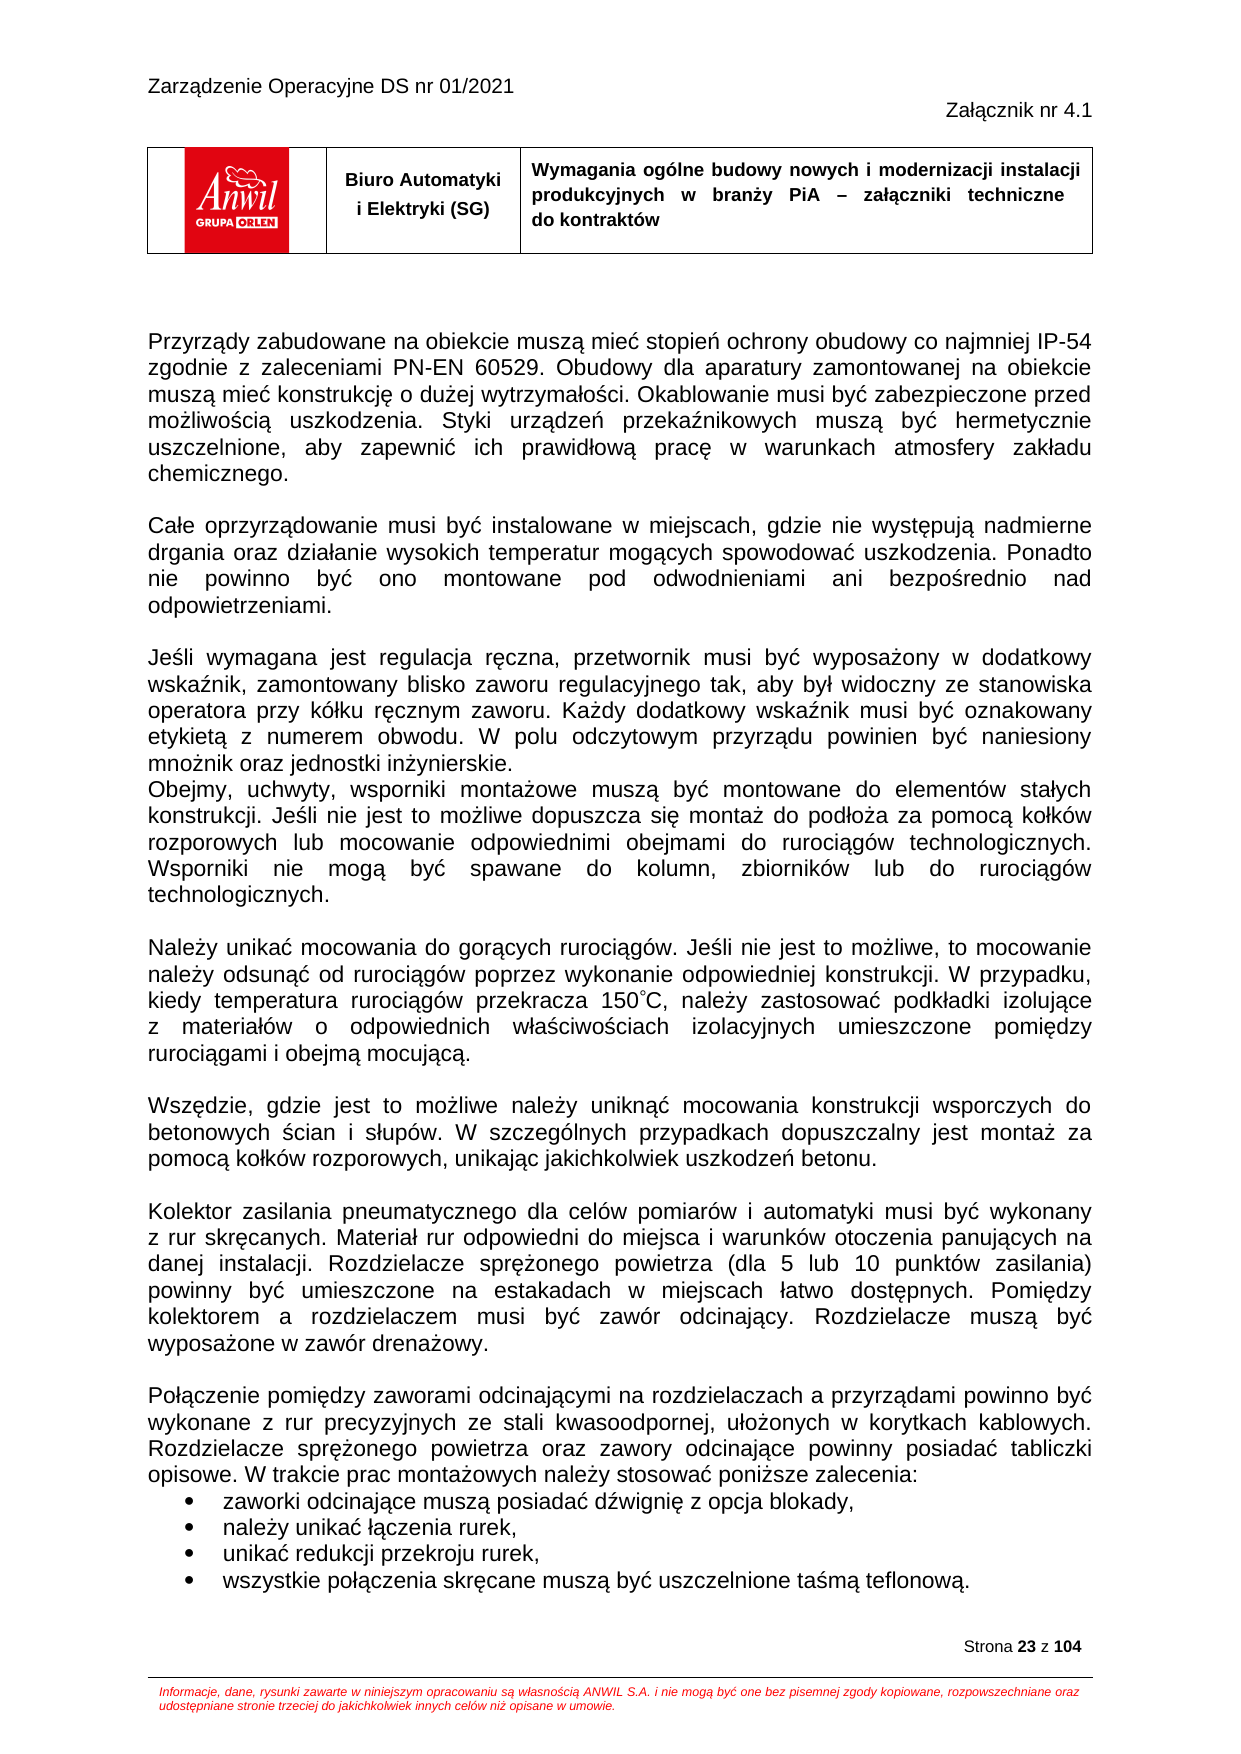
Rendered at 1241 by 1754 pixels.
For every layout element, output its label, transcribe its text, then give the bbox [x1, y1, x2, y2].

text Należy unikać mocowania do gorących rurociągów. Jeśli nie jest to możliwe, to mocowanie należy odsunąć od rurociągów poprzez wykonanie odpowiedniej konstrukcji. W przypadku, kiedy temperatura rurociągów przekracza 150C, należy zastosować podkładki izolujące z materiałów o odpowiednich właściwościach izolacyjnych umieszczone pomiędzy rurociągami i obejmą mocującą. [148, 934, 1092, 1066]
list unikać redukcji przekroju rurek, [185, 1540, 1092, 1567]
text Przyrządy zabudowane na obiekcie muszą mieć stopień ochrony obudowy co najmniej IP-54 zgodnie z zaleceniami PN-EN 60529. Obudowy dla aparatury zamontowanej na obiekcie muszą mieć konstrukcję o dużej wytrzymałości. Okablowanie musi być zabezpieczone przed możliwością uszkodzenia. Styki urządzeń przekaźnikowych muszą być hermetycznie uszczelnione, aby zapewnić ich prawidłową pracę w warunkach atmosfery zakładu chemicznego. [148, 328, 1092, 486]
text Kolektor zasilania pneumatycznego dla celów pomiarów i automatyki musi być wykonany z rur skręcanych. Materiał rur odpowiedni do miejsca i warunków otoczenia panujących na danej instalacji. Rozdzielacze sprężonego powietrza (dla 5 lub 10 punktów zasilania) powinny być umieszczone na estakadach w miejscach łatwo dostępnych. Pomiędzy kolektorem a rozdzielaczem musi być zawór odcinający. Rozdzielacze muszą być wyposażone w zawór drenażowy. [148, 1198, 1092, 1356]
text Połączenie pomiędzy zaworami odcinającymi na rozdzielaczach a przyrządami powinno być wykonane z rur precyzyjnych ze stali kwasoodpornej, ułożonych w korytkach kablowych. Rozdzielacze sprężonego powietrza oraz zawory odcinające powinny posiadać tabliczki opisowe. W trakcie prac montażowych należy stosować poniższe zalecenia: [148, 1382, 1092, 1488]
text Całe oprzyrządowanie musi być instalowane w miejscach, gdzie nie występują nadmierne drgania oraz działanie wysokich temperatur mogących spowodować uszkodzenia. Ponadto nie powinno być ono montowane pod odwodnieniami ani bezpośrednio nad odpowietrzeniami. [148, 512, 1092, 618]
text Wszędzie, gdzie jest to możliwe należy uniknąć mocowania konstrukcji wsporczych do betonowych ścian i słupów. W szczególnych przypadkach dopuszczalny jest montaż za pomocą kołków rozporowych, unikając jakichkolwiek uszkodzeń betonu. [148, 1092, 1092, 1171]
list zaworki odcinające muszą posiadać dźwignię z opcja blokady, [185, 1488, 1092, 1514]
list należy unikać łączenia rurek, [185, 1514, 1092, 1540]
text Jeśli wymagana jest regulacja ręczna, przetwornik musi być wyposażony w dodatkowy wskaźnik, zamontowany blisko zaworu regulacyjnego tak, aby był widoczny ze stanowiska operatora przy kółku ręcznym zaworu. Każdy dodatkowy wskaźnik musi być oznakowany etykietą z numerem obwodu. W polu odczytowym przyrządu powinien być naniesiony mnożnik oraz jednostki inżynierskie. [148, 644, 1092, 776]
picture [184, 147, 290, 253]
text Obejmy, uchwyty, wsporniki montażowe muszą być montowane do elementów stałych konstrukcji. Jeśli nie jest to możliwe dopuszcza się montaż do podłoża za pomocą kołków rozporowych lub mocowanie odpowiednimi obejmami do rurociągów technologicznych. Wsporniki nie mogą być spawane do kolumn, zbiorników lub do rurociągów technologicznych. [148, 776, 1092, 908]
list wszystkie połączenia skręcane muszą być uszczelnione taśmą teflonową. [185, 1567, 1092, 1593]
